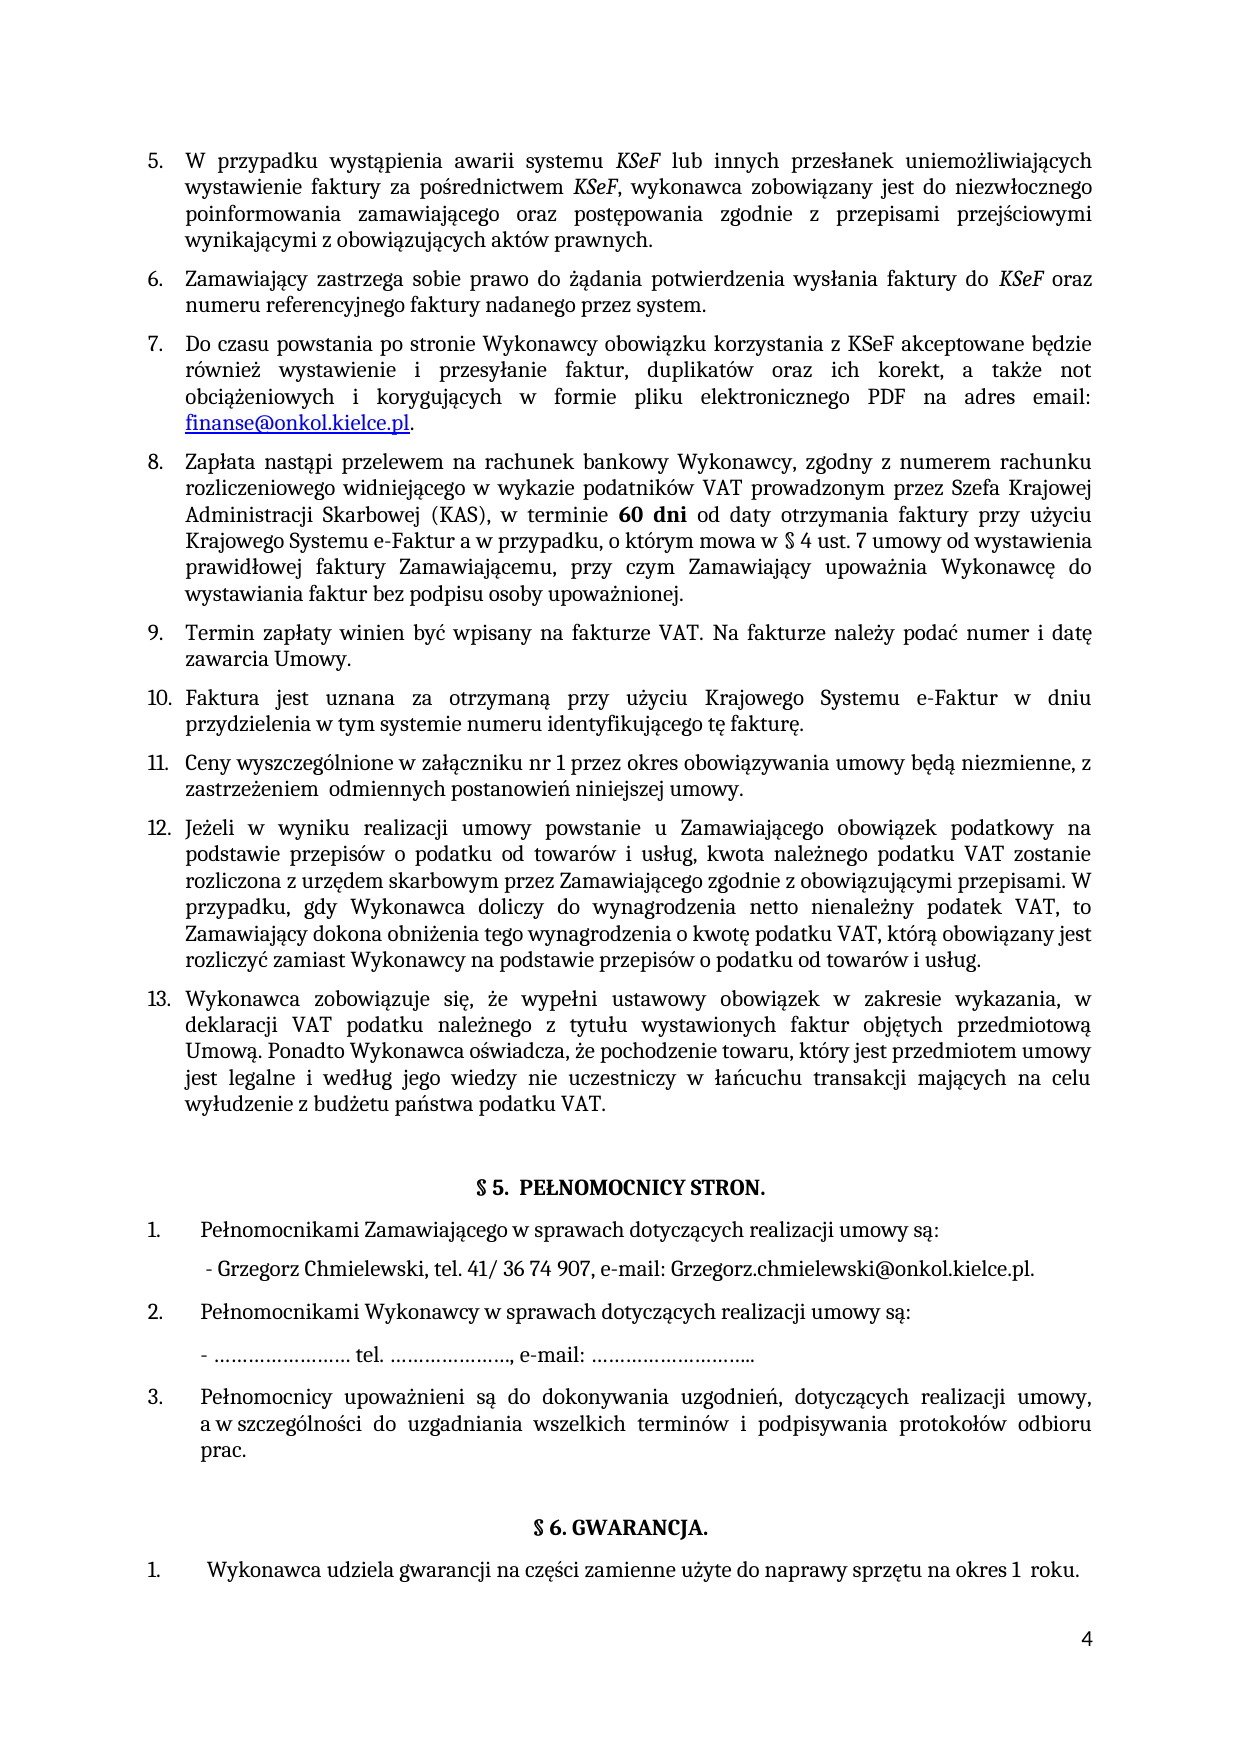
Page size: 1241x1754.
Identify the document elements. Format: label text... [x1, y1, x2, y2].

text - Grzegorz Chmielewski, tel. 41/ 36 74 907, e-mail: Grzegorz.chmielewski@onkol.kielce.pl. [148, 1256, 1093, 1282]
list Termin zapłaty winien być wpisany na fakturze VAT. Na fakturze należy podać numer i datę zawarcia Umowy. [148, 619, 1093, 672]
list Wykonawca zobowiązuje się, że wypełni ustawowy obowiązek w zakresie wykazania, w deklaracji VAT podatku należnego z tytułu wystawionych faktur objętych przedmiotową Umową. Ponadto Wykonawca oświadcza, że pochodzenie towaru, który jest przedmiotem umowy jest legalne i według jego wiedzy nie uczestniczy w łańcuchu transakcji mających na celu wyłudzenie z budżetu państwa podatku VAT. [148, 986, 1093, 1117]
list W przypadku wystąpienia awarii systemu KSeF lub innych przesłanek uniemożliwiających wystawienie faktury za pośrednictwem KSeF, wykonawca zobowiązany jest do niezwłocznego poinformowania zamawiającego oraz postępowania zgodnie z przepisami przejściowymi wynikającymi z obowiązujących aktów prawnych. [148, 148, 1093, 253]
list Faktura jest uznana za otrzymaną przy użyciu Krajowego Systemu e-Faktur w dniu przydzielenia w tym systemie numeru identyfikującego tę fakturę. [148, 684, 1093, 737]
text § 5. PEŁNOMOCNICY STRON. [148, 1174, 1093, 1201]
list Zamawiający zastrzega sobie prawo do żądania potwierdzenia wysłania faktury do KSeF oraz numeru referencyjnego faktury nadanego przez system. [148, 266, 1093, 318]
list Jeżeli w wyniku realizacji umowy powstanie u Zamawiającego obowiązek podatkowy na podstawie przepisów o podatku od towarów i usług, kwota należnego podatku VAT zostanie rozliczona z urzędem skarbowym przez Zamawiającego zgodnie z obowiązującymi przepisami. W przypadku, gdy Wykonawca doliczy do wynagrodzenia netto nienależny podatek VAT, to Zamawiający dokona obniżenia tego wynagrodzenia o kwotę podatku VAT, którą obowiązany jest rozliczyć zamiast Wykonawcy na podstawie przepisów o podatku od towarów i usług. [148, 815, 1093, 973]
text § 6. GWARANCJA. [148, 1514, 1093, 1541]
list Wykonawca udziela gwarancji na części zamienne użyte do naprawy sprzętu na okres 1 roku. [148, 1557, 1093, 1584]
text 3. Pełnomocnicy upoważnieni są do dokonywania uzgodnień, dotyczących realizacji umowy, a w szczególności do uzgadniania wszelkich terminów i podpisywania protokołów odbioru prac. [148, 1384, 1093, 1463]
list Zapłata nastąpi przelewem na rachunek bankowy Wykonawcy, zgodny z numerem rachunku rozliczeniowego widniejącego w wykazie podatników VAT prowadzonym przez Szefa Krajowej Administracji Skarbowej (KAS), w terminie 60 dni od daty otrzymania faktury przy użyciu Krajowego Systemu e-Faktur a w przypadku, o którym mowa w § 4 ust. 7 umowy od wystawienia prawidłowej faktury Zamawiającemu, przy czym Zamawiający upoważnia Wykonawcę do wystawiania faktur bez podpisu osoby upoważnionej. [148, 449, 1093, 607]
text 1. Pełnomocnikami Zamawiającego w sprawach dotyczących realizacji umowy są: [148, 1217, 1093, 1243]
list Ceny wyszczególnione w załączniku nr 1 przez okres obowiązywania umowy będą niezmienne, z zastrzeżeniem odmiennych postanowień niniejszej umowy. [148, 750, 1093, 802]
text - …………………… tel. …………………, e-mail: ……………………….. [148, 1341, 1093, 1368]
list Do czasu powstania po stronie Wykonawcy obowiązku korzystania z KSeF akceptowane będzie również wystawienie i przesyłanie faktur, duplikatów oraz ich korekt, a także not obciążeniowych i korygujących w formie pliku elektronicznego PDF na adres email: finanse@onkol.kielce.pl. [148, 331, 1093, 436]
text 2. Pełnomocnikami Wykonawcy w sprawach dotyczących realizacji umowy są: [148, 1299, 1093, 1325]
